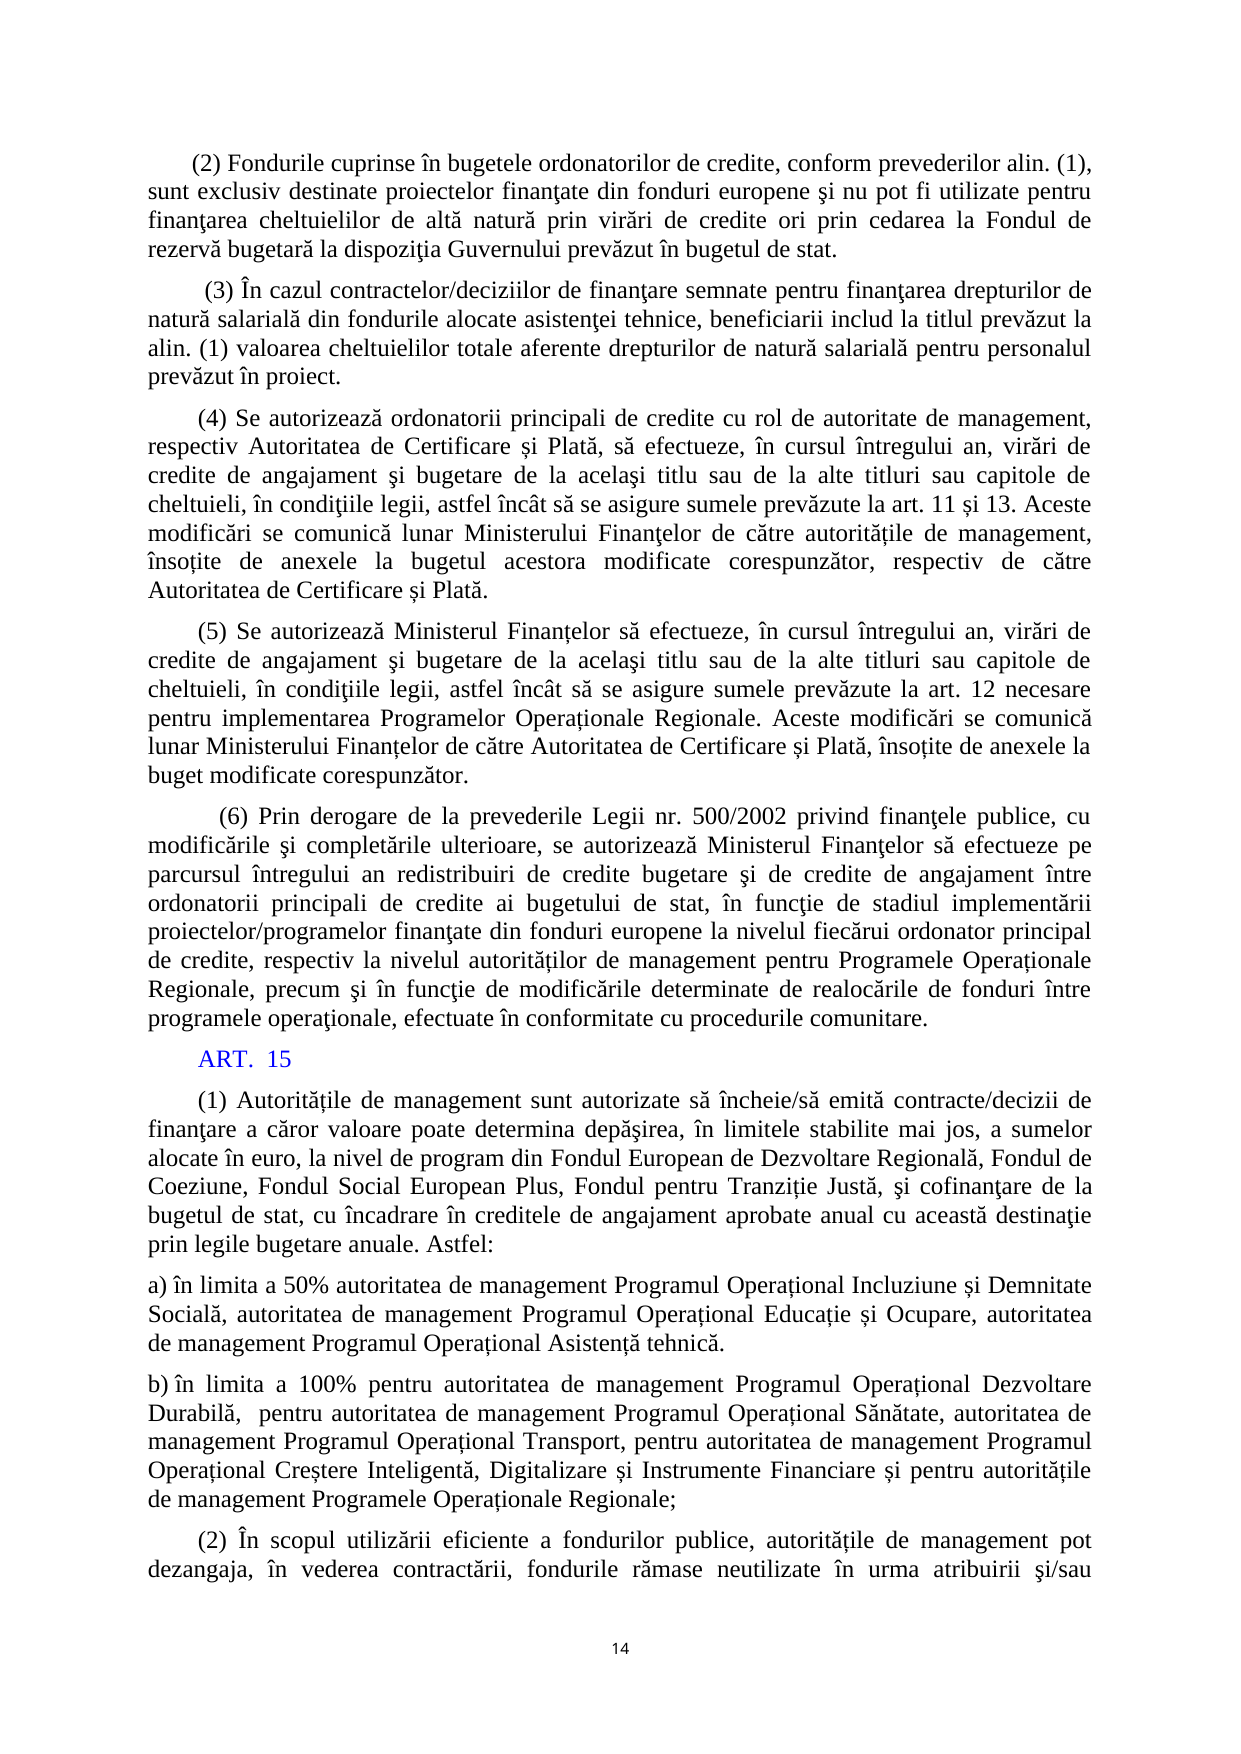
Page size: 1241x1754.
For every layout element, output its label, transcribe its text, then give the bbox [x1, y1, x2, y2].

text (2) Fondurile cuprinse în bugetele ordonatorilor de credite, conform prevederilor alin. (1), sunt exclusiv destinate proiectelor finanţate din fonduri europene şi nu pot fi utilizate pentru finanţarea cheltuielilor de altă natură prin virări de credite ori prin cedarea la Fondul de rezervă bugetară la dispoziţia Guvernului prevăzut în bugetul de stat. [148, 148, 1093, 263]
text b) în limita a 100% pentru autoritatea de management Programul Operațional Dezvoltare Durabilă, pentru autoritatea de management Programul Operațional Sănătate, autoritatea de management Programul Operațional Transport, pentru autoritatea de management Programul Operațional Creștere Inteligentă, Digitalizare și Instrumente Financiare și pentru autoritățile de management Programele Operaționale Regionale; [148, 1369, 1093, 1513]
text (3) În cazul contractelor/deciziilor de finanţare semnate pentru finanţarea drepturilor de natură salarială din fondurile alocate asistenţei tehnice, beneficiarii includ la titlul prevăzut la alin. (1) valoarea cheltuielilor totale aferente drepturilor de natură salarială pentru personalul prevăzut în proiect. [148, 275, 1093, 390]
text (4) Se autorizează ordonatorii principali de credite cu rol de autoritate de management, respectiv Autoritatea de Certificare și Plată, să efectueze, în cursul întregului an, virări de credite de angajament şi bugetare de la acelaşi titlu sau de la alte titluri sau capitole de cheltuieli, în condiţiile legii, astfel încât să se asigure sumele prevăzute la art. 11 și 13. Aceste modificări se comunică lunar Ministerului Finanţelor de către autoritățile de management, însoțite de anexele la bugetul acestora modificate corespunzător, respectiv de către Autoritatea de Certificare și Plată. [148, 403, 1093, 604]
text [148, 1525, 1093, 1583]
text (5) Se autorizează Ministerul Finanțelor să efectueze, în cursul întregului an, virări de credite de angajament şi bugetare de la acelaşi titlu sau de la alte titluri sau capitole de cheltuieli, în condiţiile legii, astfel încât să se asigure sumele prevăzute la art. 12 necesare pentru implementarea Programelor Operaționale Regionale. Aceste modificări se comunică lunar Ministerului Finanțelor de către Autoritatea de Certificare și Plată, însoțite de anexele la buget modificate corespunzător. [148, 616, 1093, 789]
text (1) Autoritățile de management sunt autorizate să încheie/să emită contracte/decizii de finanţare a căror valoare poate determina depăşirea, în limitele stabilite mai jos, a sumelor alocate în euro, la nivel de program din Fondul European de Dezvoltare Regională, Fondul de Coeziune, Fondul Social European Plus, Fondul pentru Tranziție Justă, şi cofinanţare de la bugetul de stat, cu încadrare în creditele de angajament aprobate anual cu această destinaţie prin legile bugetare anuale. Astfel: [148, 1085, 1093, 1258]
text ART. 15 [148, 1044, 1093, 1073]
text a) în limita a 50% autoritatea de management Programul Operațional Incluziune și Demnitate Socială, autoritatea de management Programul Operațional Educație și Ocupare, autoritatea de management Programul Operațional Asistență tehnică. [148, 1270, 1093, 1356]
text (6) Prin derogare de la prevederile Legii nr. 500/2002 privind finanţele publice, cu modificările şi completările ulterioare, se autorizează Ministerul Finanţelor să efectueze pe parcursul întregului an redistribuiri de credite bugetare şi de credite de angajament între ordonatorii principali de credite ai bugetului de stat, în funcţie de stadiul implementării proiectelor/programelor finanţate din fonduri europene la nivelul fiecărui ordonator principal de credite, respectiv la nivelul autorităților de management pentru Programele Operaționale Regionale, precum şi în funcţie de modificările determinate de realocările de fonduri între programele operaţionale, efectuate în conformitate cu procedurile comunitare. [148, 801, 1093, 1031]
